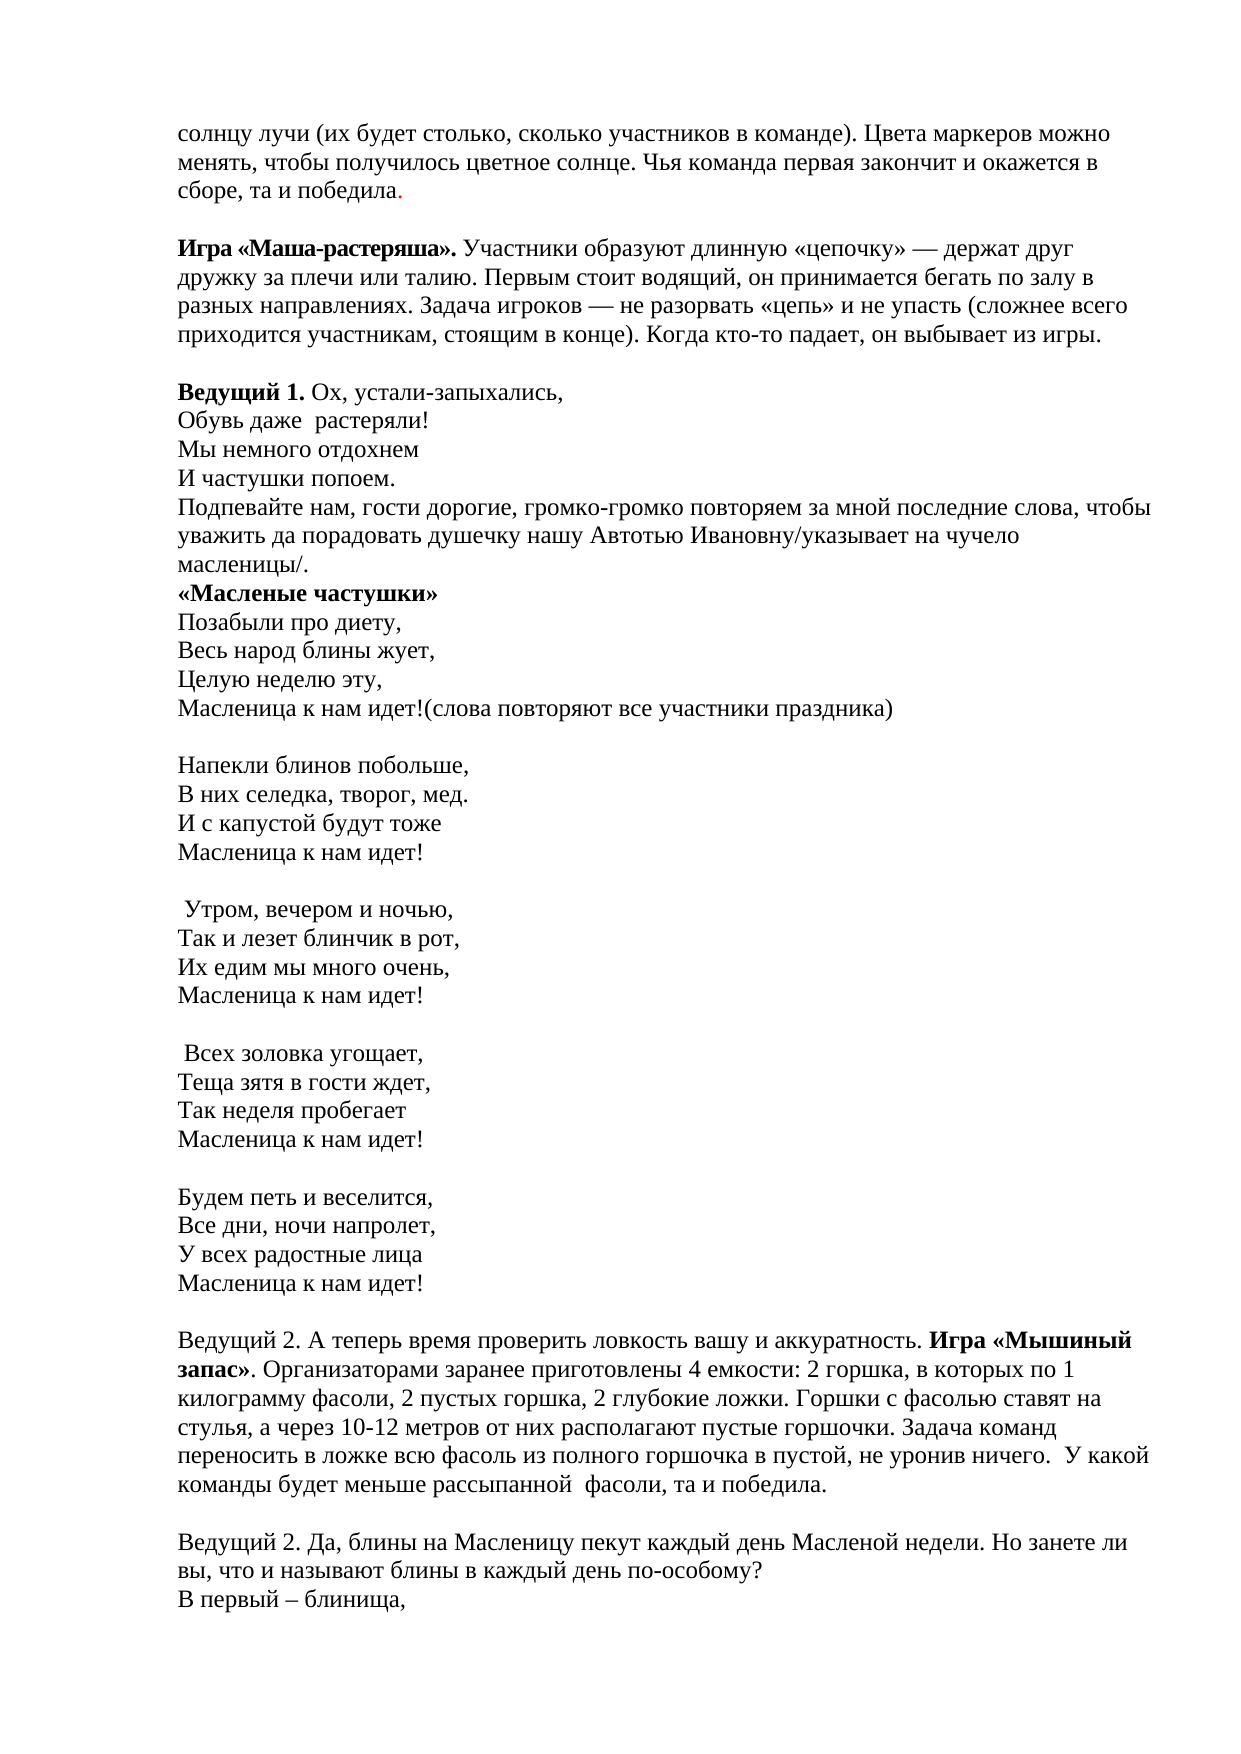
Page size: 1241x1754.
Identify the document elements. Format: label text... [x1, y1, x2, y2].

text Подпевайте нам, гости дорогие, громко-громко повторяем за мной последние слова, чтобы уважить да порадовать душечку нашу Автотью Ивановну/указывает на чучело масленицы/. [177, 492, 1152, 578]
text Всех золовка угощает, [177, 1038, 1152, 1067]
text «Масленые частушки» [177, 578, 1152, 607]
text Все дни, ночи напролет, [177, 1211, 1152, 1239]
text Игра «Маша-растеряша». Участники образуют длинную «цепочку» — держат друг дружку за плечи или талию. Первым стоит водящий, он принимается бегать по залу в разных направлениях. Задача игроков — не разорвать «цепь» и не упасть (сложнее всего приходится участникам, стоящим в конце). Когда кто-то падает, он выбывает из игры. [177, 233, 1152, 348]
text Напекли блинов побольше, [177, 751, 1152, 779]
text Масленица к нам идет! [177, 1268, 1152, 1297]
text Целую неделю эту, [177, 664, 1152, 693]
text Так неделя пробегает [177, 1096, 1152, 1124]
text Весь народ блины жует, [177, 636, 1152, 664]
text Позабыли про диету, [177, 607, 1152, 636]
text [177, 118, 1152, 204]
text Масленица к нам идет! [177, 981, 1152, 1009]
text У всех радостные лица [177, 1239, 1152, 1268]
text Масленица к нам идет!(слова повторяют все участники праздника) [177, 693, 1152, 722]
text Теща зятя в гости ждет, [177, 1067, 1152, 1096]
text Масленица к нам идет! [177, 837, 1152, 866]
text Ведущий 1. Ох, устали-запыхались, [177, 377, 1152, 406]
text И с капустой будут тоже [177, 808, 1152, 837]
text Будем петь и веселится, [177, 1182, 1152, 1211]
text Ведущий 2. А теперь время проверить ловкость вашу и аккуратность. Игра «Мышиный запас». Организаторами заранее приготовлены 4 емкости: 2 горшка, в которых по 1 килограмму фасоли, 2 пустых горшка, 2 глубокие ложки. Горшки с фасолью ставят на стулья, а через 10-12 метров от них располагают пустые горшочки. Задача команд переносить в ложке всю фасоль из полного горшочка в пустой, не уронив ничего. У какой команды будет меньше рассыпанной фасоли, та и победила. [177, 1326, 1152, 1498]
text Так и лезет блинчик в рот, [177, 923, 1152, 952]
text В них селедка, творог, мед. [177, 779, 1152, 808]
text Обувь даже растеряли! [177, 406, 1152, 434]
text Их едим мы много очень, [177, 952, 1152, 981]
text И частушки попоем. [177, 463, 1152, 492]
text Утром, вечером и ночью, [177, 894, 1152, 923]
text Масленица к нам идет! [177, 1124, 1152, 1153]
text Мы немного отдохнем [177, 434, 1152, 463]
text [177, 1527, 1152, 1613]
